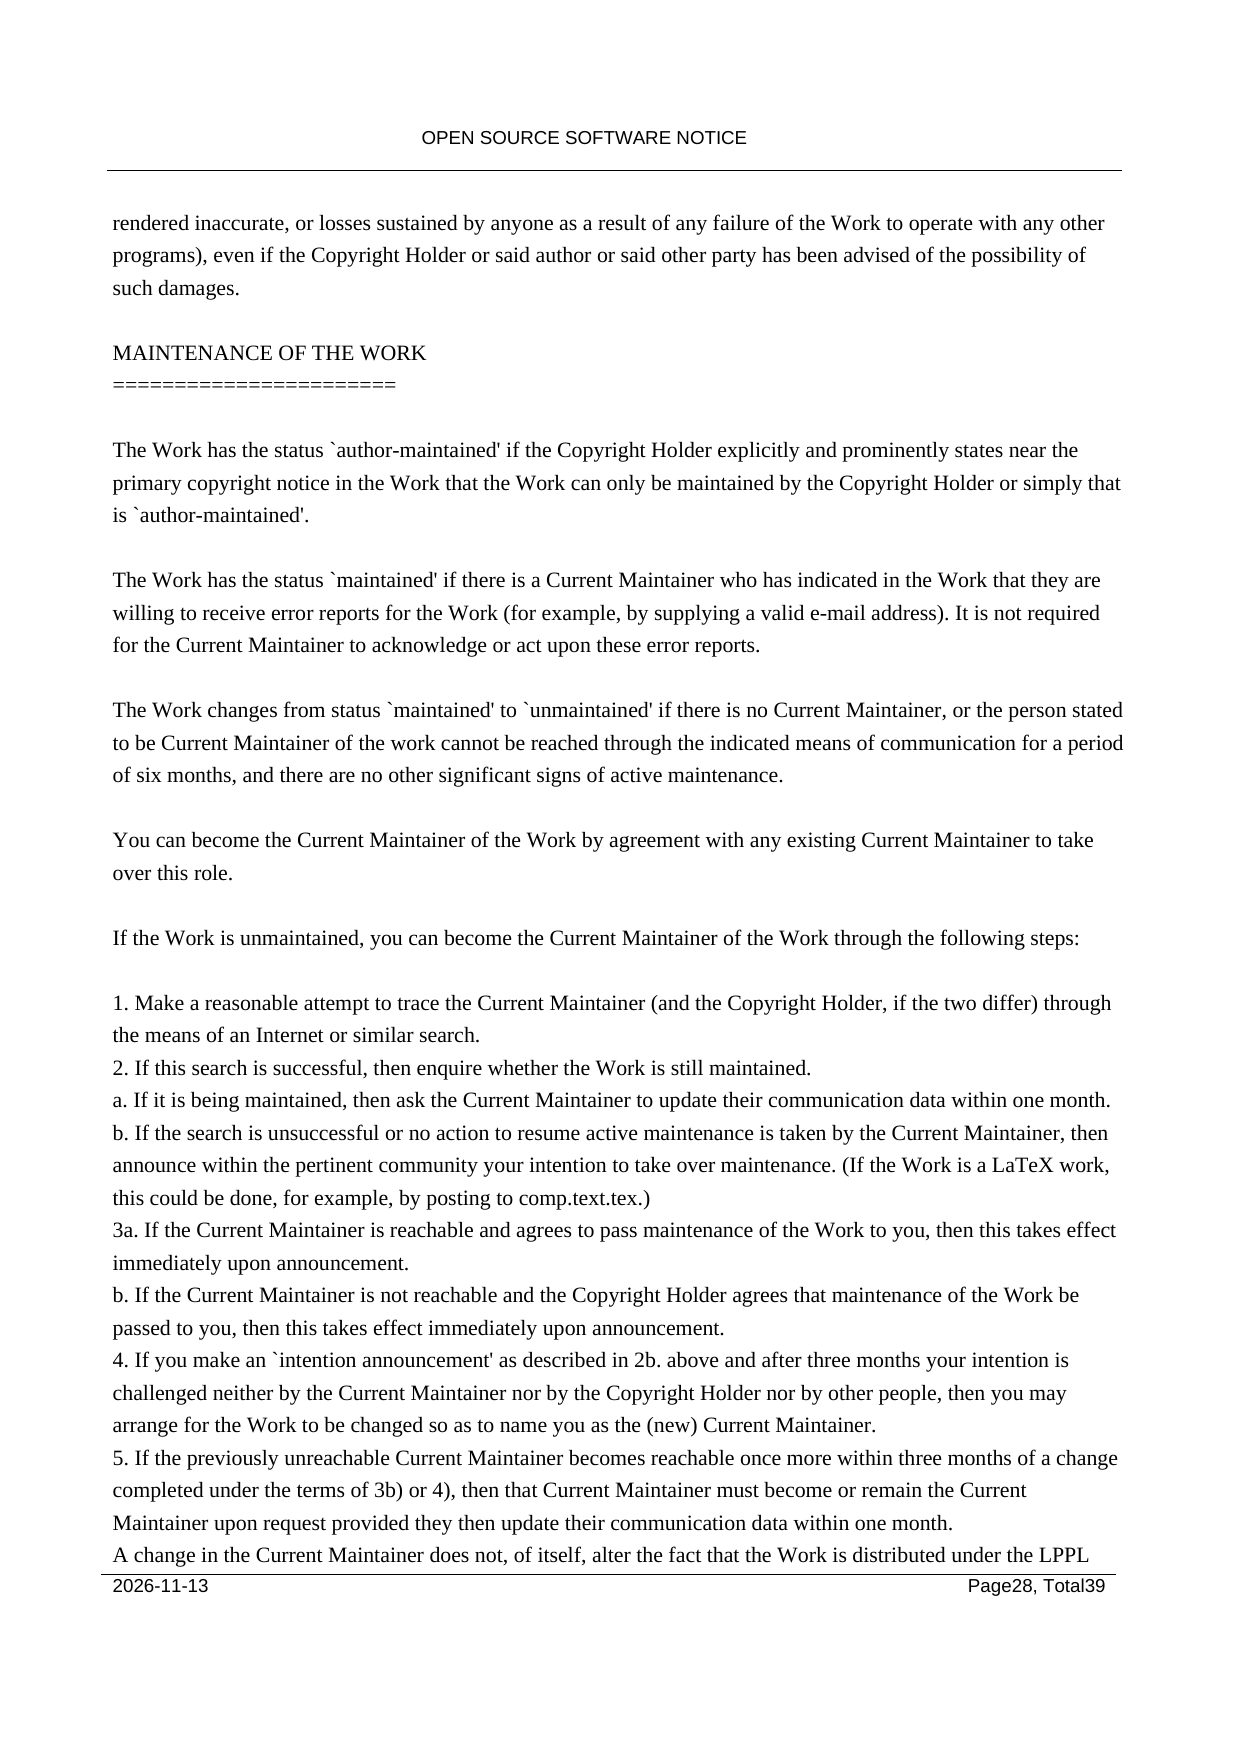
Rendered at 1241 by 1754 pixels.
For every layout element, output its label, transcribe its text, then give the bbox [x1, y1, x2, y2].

text b. If the search is unsuccessful or no action to resume active maintenance is taken by the Current Maintainer, then announce within the pertinent community your intention to take over maintenance. (If the Work is a LaTeX work, this could be done, for example, by posting to comp.text.tex.) [112, 1116, 1128, 1214]
text You can become the Current Maintainer of the Work by agreement with any existing Current Maintainer to take over this role. [112, 824, 1128, 889]
text ======================= [112, 369, 1128, 401]
text The Work changes from status `maintained' to `unmaintained' if there is no Current Maintainer, or the person stated to be Current Maintainer of the work cannot be reached through the indicated means of communication for a period of six months, and there are no other significant signs of active maintenance. [112, 694, 1128, 791]
text a. If it is being maintained, then ask the Current Maintainer to update their communication data within one month. [112, 1084, 1128, 1116]
text 5. If the previously unreachable Current Maintainer becomes reachable once more within three months of a change completed under the terms of 3b) or 4), then that Current Maintainer must become or remain the Current Maintainer upon request provided they then update their communication data within one month. [112, 1441, 1128, 1539]
text The Work has the status `maintained' if there is a Current Maintainer who has indicated in the Work that they are willing to receive error reports for the Work (for example, by supplying a valid e-mail address). It is not required for the Current Maintainer to acknowledge or act upon these error reports. [112, 564, 1128, 661]
text 4. If you make an `intention announcement' as described in 2b. above and after three months your intention is challenged neither by the Current Maintainer nor by the Copyright Holder nor by other people, then you may arrange for the Work to be changed so as to name you as the (new) Current Maintainer. [112, 1344, 1128, 1441]
text 2. If this search is successful, then enquire whether the Work is still maintained. [112, 1051, 1128, 1084]
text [112, 1539, 1128, 1571]
text 1. Make a reasonable attempt to trace the Current Maintainer (and the Copyright Holder, if the two differ) through the means of an Internet or similar search. [112, 986, 1128, 1051]
text MAINTENANCE OF THE WORK [112, 336, 1128, 369]
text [112, 206, 1128, 304]
text If the Work is unmaintained, you can become the Current Maintainer of the Work through the following steps: [112, 921, 1128, 954]
text The Work has the status `author-maintained' if the Copyright Holder explicitly and prominently states near the primary copyright notice in the Work that the Work can only be maintained by the Copyright Holder or simply that is `author-maintained'. [112, 434, 1128, 531]
text b. If the Current Maintainer is not reachable and the Copyright Holder agrees that maintenance of the Work be passed to you, then this takes effect immediately upon announcement. [112, 1279, 1128, 1344]
text 3a. If the Current Maintainer is reachable and agrees to pass maintenance of the Work to you, then this takes effect immediately upon announcement. [112, 1214, 1128, 1279]
